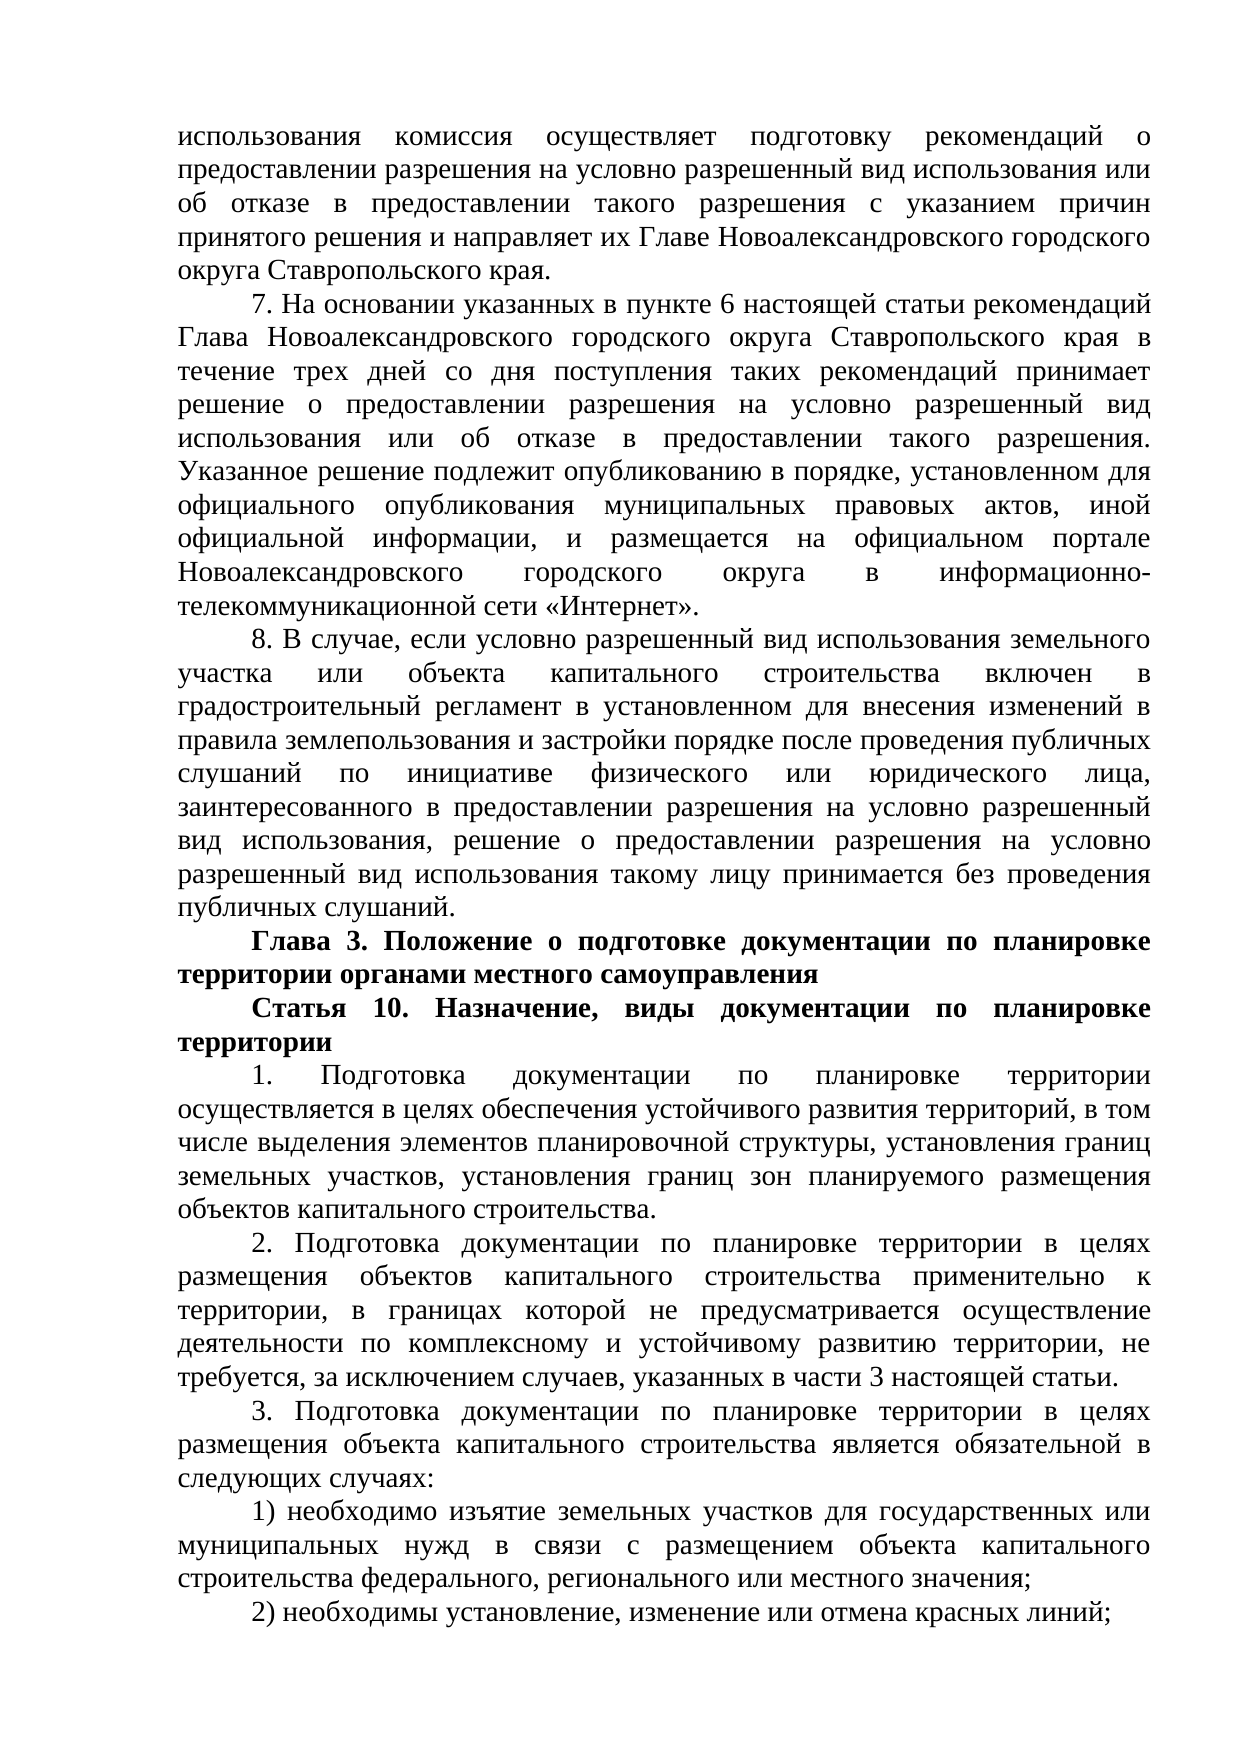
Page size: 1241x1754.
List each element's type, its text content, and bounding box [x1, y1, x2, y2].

text 2. Подготовка документации по планировке территории в целях размещения объектов капитального строительства применительно к территории, в границах которой не предусматривается осуществление деятельности по комплексному и устойчивому развитию территории, не требуется, за исключением случаев, указанных в части 3 настоящей статьи. [177, 1225, 1152, 1393]
text Статья 10. Назначение, виды документации по планировке территории [177, 990, 1152, 1057]
text 1) необходимо изъятие земельных участков для государственных или муниципальных нужд в связи с размещением объекта капитального строительства федерального, регионального или местного значения; [177, 1493, 1152, 1594]
text 3. Подготовка документации по планировке территории в целях размещения объекта капитального строительства является обязательной в следующих случаях: [177, 1393, 1152, 1493]
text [177, 118, 1152, 286]
text 2) необходимы установление, изменение или отмена красных линий; [177, 1594, 1152, 1627]
text 7. На основании указанных в пункте 6 настоящей статьи рекомендаций Глава Новоалександровского городского округа Ставропольского края в течение трех дней со дня поступления таких рекомендаций принимает решение о предоставлении разрешения на условно разрешенный вид использования или об отказе в предоставлении такого разрешения. Указанное решение подлежит опубликованию в порядке, установленном для официального опубликования муниципальных правовых актов, иной официальной информации, и размещается на официальном портале Новоалександровского городского округа в информационно-телекоммуникационной сети «Интернет». [177, 286, 1152, 621]
text 8. В случае, если условно разрешенный вид использования земельного участка или объекта капитального строительства включен в градостроительный регламент в установленном для внесения изменений в правила землепользования и застройки порядке после проведения публичных слушаний по инициативе физического или юридического лица, заинтересованного в предоставлении разрешения на условно разрешенный вид использования, решение о предоставлении разрешения на условно разрешенный вид использования такому лицу принимается без проведения публичных слушаний. [177, 621, 1152, 923]
text Глава 3. Положение о подготовке документации по планировке территории органами местного самоуправления [177, 923, 1152, 990]
text 1. Подготовка документации по планировке территории осуществляется в целях обеспечения устойчивого развития территорий, в том числе выделения элементов планировочной структуры, установления границ земельных участков, установления границ зон планируемого размещения объектов капитального строительства. [177, 1057, 1152, 1225]
